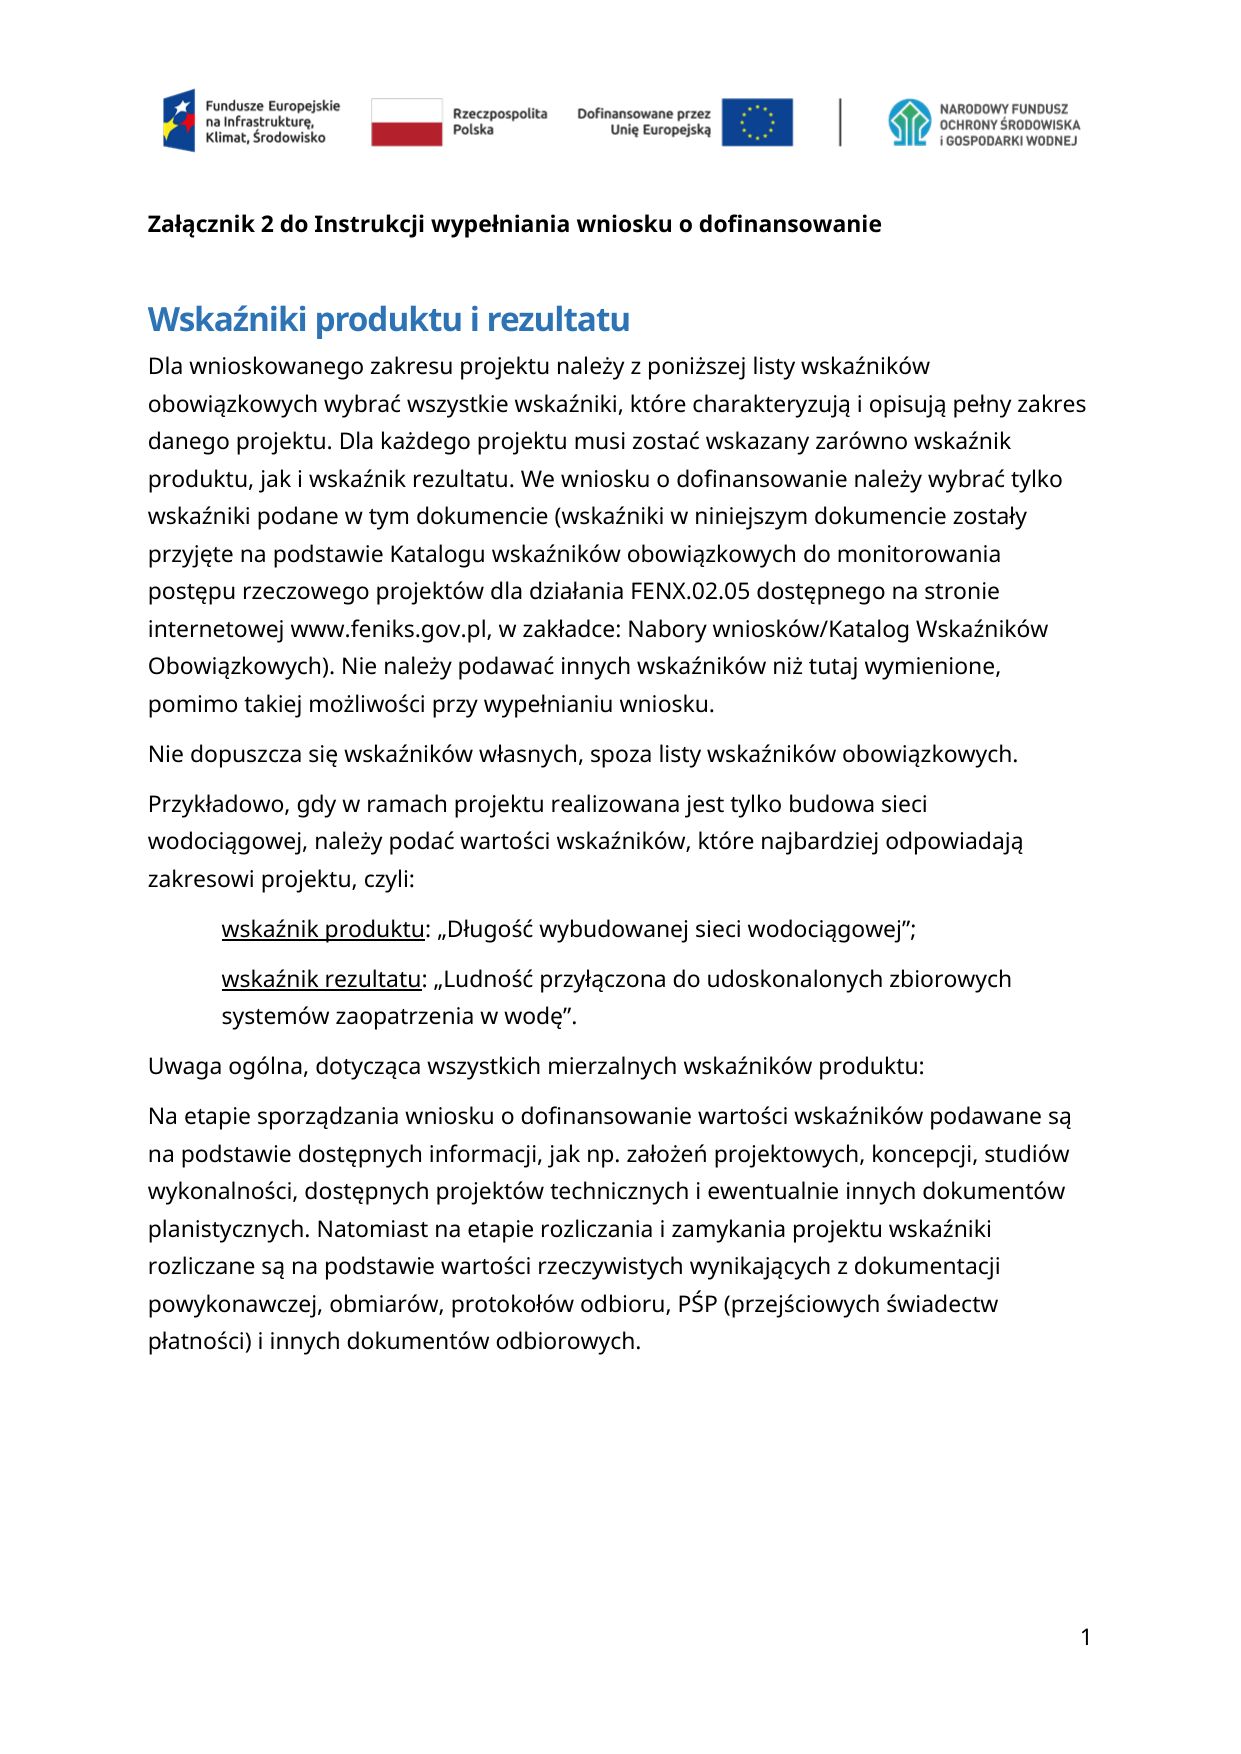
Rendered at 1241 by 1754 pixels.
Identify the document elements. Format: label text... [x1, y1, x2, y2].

text Przykładowo, gdy w ramach projektu realizowana jest tylko budowa sieci wodociągowej, należy podać wartości wskaźników, które najbardziej odpowiadają zakresowi projektu, czyli: [148, 788, 1093, 894]
text Dla wnioskowanego zakresu projektu należy z poniższej listy wskaźników obowiązkowych wybrać wszystkie wskaźniki, które charakteryzują i opisują pełny zakres danego projektu. Dla każdego projektu musi zostać wskazany zarówno wskaźnik produktu, jak i wskaźnik rezultatu. We wniosku o dofinansowanie należy wybrać tylko wskaźniki podane w tym dokumencie (wskaźniki w niniejszym dokumencie zostały przyjęte na podstawie Katalogu wskaźników obowiązkowych do monitorowania postępu rzeczowego projektów dla działania FENX.02.05 dostępnego na stronie internetowej www.feniks.gov.pl, w zakładce: Nabory wniosków/Katalog Wskaźników Obowiązkowych). Nie należy podawać innych wskaźników niż tutaj wymienione, pomimo takiej możliwości przy wypełnianiu wniosku. [148, 350, 1093, 719]
text Uwaga ogólna, dotycząca wszystkich mierzalnych wskaźników produktu: [148, 1050, 1093, 1081]
title Wskaźniki produktu i rezultatu [148, 296, 1093, 341]
text wskaźnik produktu: „Długość wybudowanej sieci wodociągowej”; [221, 913, 1093, 944]
text wskaźnik rezultatu: „Ludność przyłączona do udoskonalonych zbiorowych systemów zaopatrzenia w wodę”. [221, 963, 1093, 1031]
picture [147, 73, 1093, 168]
text Nie dopuszcza się wskaźników własnych, spoza listy wskaźników obowiązkowych. [148, 738, 1093, 769]
list Na etapie sporządzania wniosku o dofinansowanie wartości wskaźników podawane są na podstawie dostępnych informacji, jak np. założeń projektowych, koncepcji, studiów wykonalności, dostępnych projektów technicznych i ewentualnie innych dokumentów planistycznych. Natomiast na etapie rozliczania i zamykania projektu wskaźniki rozliczane są na podstawie wartości rzeczywistych wynikających z dokumentacji powykonawczej, obmiarów, protokołów odbioru, PŚP (przejściowych świadectw płatności) i innych dokumentów odbiorowych. [148, 1100, 1093, 1356]
text Załącznik 2 do Instrukcji wypełniania wniosku o dofinansowanie [148, 208, 1093, 239]
